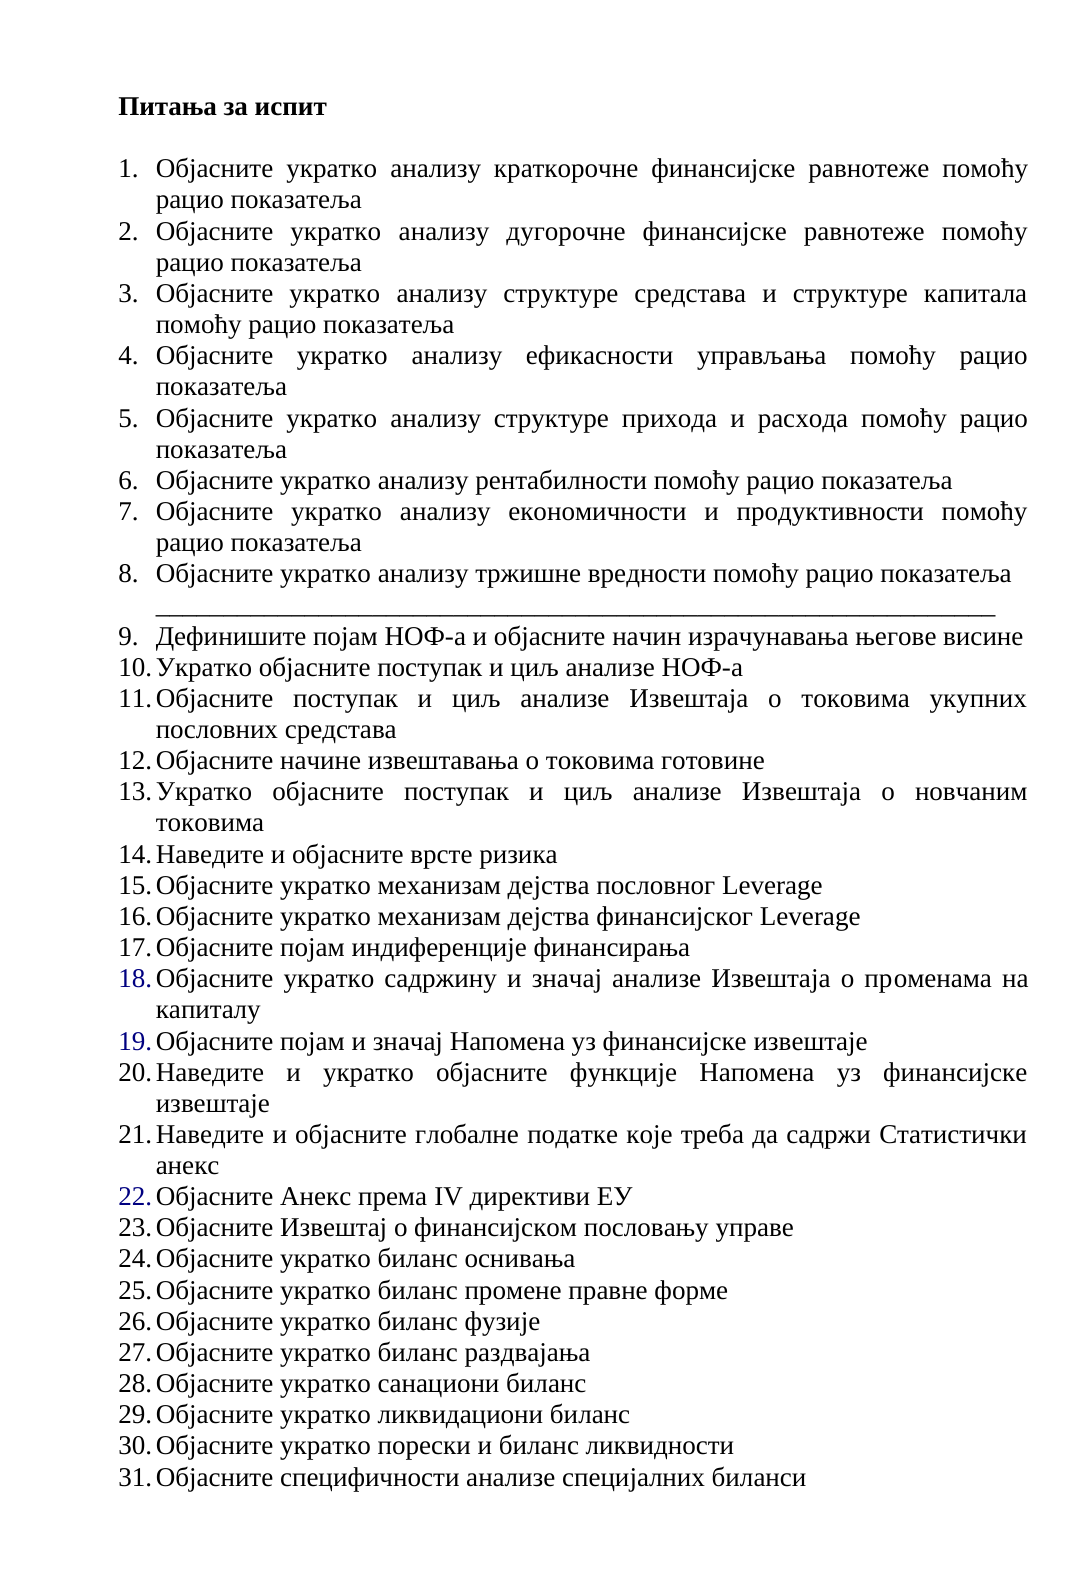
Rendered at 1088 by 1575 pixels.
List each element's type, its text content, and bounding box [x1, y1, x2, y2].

list Објасните укратко садржину и значај анализе Извештаја о прoменама на капиталу [118, 962, 1028, 1024]
list Објасните начине извештавања о токовима готовине [118, 744, 1028, 775]
list Наведите и укратко објасните функције Напомена уз финансијске извештаје [118, 1056, 1028, 1118]
list Објасните укратко механизам дејства пословног Leverage [118, 869, 1028, 900]
list Oбјасните укратко анализу економичности и продуктивности помоћу рацио показатеља [118, 495, 1028, 557]
list Oбјасните укратко анализу ефикасности управљања помоћу рацио показатеља [118, 339, 1028, 402]
text Питања за испит [118, 90, 1028, 121]
list Укратко објасните поступак и циљ анализе Извештаја о новчаним токовима [118, 775, 1028, 838]
list Oбјасните укратко анализу краткорочне финансијске равнотеже помоћу рацио показатеља [118, 152, 1028, 215]
list Oбјасните укратко анализу тржишне вредности помоћу рацио показатеља [118, 557, 1028, 588]
list Објасните укратко биланс оснивања [118, 1243, 1028, 1274]
list Објасните појам и значај Напомена уз финансијске извештаје [118, 1024, 1028, 1056]
list Наведите и објасните глобалне податке које треба да садржи Статистички анекс [118, 1118, 1028, 1180]
list Објасните специфичности анализе специјалних биланси [118, 1461, 1028, 1492]
list Наведите и објасните врсте ризика [118, 838, 1028, 869]
list Објасните појам индиференције финансирања [118, 931, 1028, 962]
list Објасните поступак и циљ анализе Извештаја о токовима укупних пословних средстава [118, 682, 1028, 744]
list Објасните укратко биланс фузије [118, 1305, 1028, 1336]
list Објасните Анекс према IV директиви ЕУ [118, 1180, 1028, 1211]
list Објасните укратко ликвидациони биланс [118, 1398, 1028, 1429]
list Објасните укратко биланс раздвајања [118, 1336, 1028, 1367]
list Објасните укратко санациони биланс [118, 1367, 1028, 1398]
list Објасните укратко порески и биланс ликвидности [118, 1429, 1028, 1461]
list Дефинишите појам НОФ-а и објасните начин израчунавања његове висине [118, 620, 1028, 651]
list Укратко објасните поступак и циљ анализе НОФ-а [118, 651, 1028, 682]
list Oбјасните укратко анализу структуре средстава и структуре капитала помоћу рацио показатеља [118, 277, 1028, 339]
text ______________________________________________________________ [156, 588, 1028, 620]
list Oбјасните укратко анализу дугорочне финансијске равнотеже помоћу рацио показатеља [118, 215, 1028, 277]
list Oбјасните укратко анализу структуре прихода и расхода помоћу рацио показатеља [118, 402, 1028, 464]
list Објасните укратко механизам дејства финансијског Leverage [118, 900, 1028, 931]
list Објасните укратко биланс промене правне форме [118, 1274, 1028, 1305]
list Oбјасните укратко анализу рентабилности помоћу рацио показатеља [118, 464, 1028, 495]
list Објасните Извештај о финансијском пословању управе [118, 1211, 1028, 1243]
